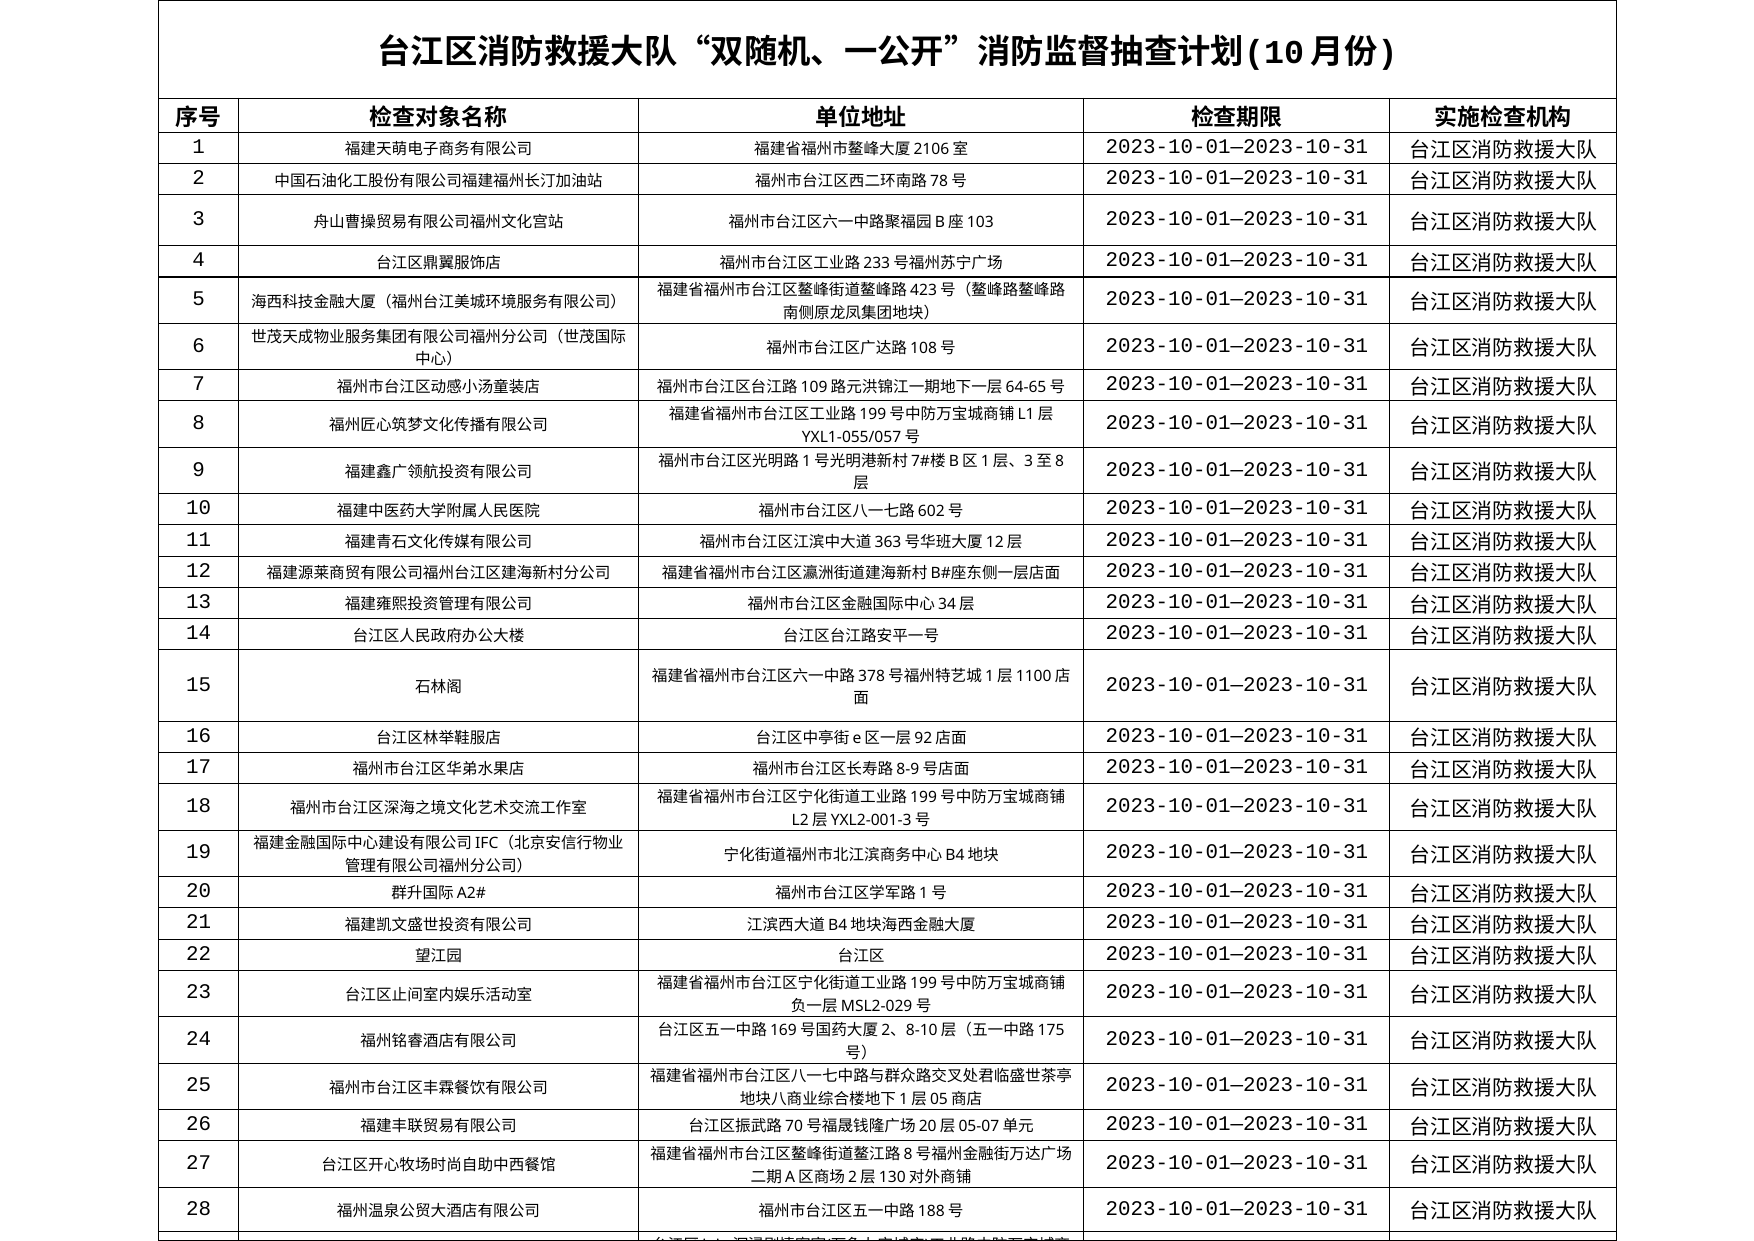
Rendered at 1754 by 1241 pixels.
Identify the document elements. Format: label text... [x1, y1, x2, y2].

table_cell 台江区消防救援大队 [1390, 940, 1616, 970]
table_cell 舟山曹操贸易有限公司福州文化宫站 [239, 195, 638, 245]
table_cell 福建省福州市台江区八一七中路与群众路交叉处君临盛世茶亭地块八商业综合楼地下1层05商店 [639, 1064, 1083, 1109]
table_cell 21 [159, 908, 238, 938]
table_cell 福建天萌电子商务有限公司 [239, 133, 638, 163]
table_cell 福州市台江区学军路1号 [639, 877, 1083, 907]
table_cell 检查对象名称 [239, 99, 638, 132]
table_cell 宁化街道福州市北江滨商务中心B4地块 [639, 831, 1083, 876]
table_cell 福建丰联贸易有限公司 [239, 1110, 638, 1140]
table_cell 福州市台江区长寿路8-9号店面 [639, 753, 1083, 783]
table_cell 台江区消防救援大队 [1390, 401, 1616, 447]
table_cell 2023-10-01—2023-10-31 [1084, 722, 1389, 752]
table_cell 2023-10-01—2023-10-31 [1084, 1110, 1389, 1140]
table_cell 2023-10-01—2023-10-31 [1084, 401, 1389, 447]
table_cell 18 [159, 784, 238, 829]
table_cell 9 [159, 448, 238, 493]
table_cell 台江区中亭街e区一层92店面 [639, 722, 1083, 752]
table_cell 福建省福州市台江区鳌峰街道鳌峰路423号（鳌峰路鳌峰路南侧原龙凤集团地块） [639, 278, 1083, 323]
table_cell 福州市台江区动感小汤童装店 [239, 370, 638, 400]
table_cell 单位地址 [639, 99, 1083, 132]
table_cell 2023-10-01—2023-10-31 [1084, 324, 1389, 369]
table_cell 26 [159, 1110, 238, 1140]
table_cell 福建省福州市台江区六一中路378号福州特艺城1层1100店面 [639, 650, 1083, 721]
table_cell 1 [159, 133, 238, 163]
table_cell 福州市台江区光明路1号光明港新村7#楼B区1层、3至8层 [639, 448, 1083, 493]
table_cell 台江区消防救援大队 [1390, 246, 1616, 276]
table_cell 2023-10-01—2023-10-31 [1084, 784, 1389, 829]
table_cell 2023-10-01—2023-10-31 [1084, 494, 1389, 524]
table_cell 台江区消防救援大队 [1390, 1064, 1616, 1109]
table_cell 13 [159, 588, 238, 618]
table_cell 福建省福州市台江区宁化街道工业路199号中防万宝城商铺负一层MSL2-029号 [639, 971, 1083, 1016]
table_cell 2023-10-01—2023-10-31 [1084, 448, 1389, 493]
table_cell 2023-10-01—2023-10-31 [1084, 831, 1389, 876]
table_cell 2023-10-01—2023-10-31 [1084, 1141, 1389, 1187]
table_cell 27 [159, 1141, 238, 1187]
table_cell 台江区消防救援大队 [1390, 619, 1616, 649]
table_cell 2023-10-01—2023-10-31 [1084, 588, 1389, 618]
table_cell 25 [159, 1064, 238, 1109]
table_cell 台江区消防救援大队 [1390, 494, 1616, 524]
table_cell 福建雍熙投资管理有限公司 [239, 588, 638, 618]
table_cell 14 [159, 619, 238, 649]
table_cell 福州市台江区八一七路602号 [639, 494, 1083, 524]
table_cell 2023-10-01—2023-10-31 [1084, 133, 1389, 163]
table_cell 2023-10-01—2023-10-31 [1084, 877, 1389, 907]
table_cell 世茂天成物业服务集团有限公司福州分公司（世茂国际中心） [239, 324, 638, 369]
table_cell 2023-10-01—2023-10-31 [1084, 619, 1389, 649]
table_cell 海西科技金融大厦（福州台江美城环境服务有限公司） [239, 278, 638, 323]
table_cell 台江区消防救援大队 [1390, 1188, 1616, 1231]
table_cell 福州市台江区广达路108号 [639, 324, 1083, 369]
table_cell 福州市台江区工业路233号福州苏宁广场 [639, 246, 1083, 276]
table_cell 福建金融国际中心建设有限公司IFC（北京安信行物业管理有限公司福州分公司） [239, 831, 638, 876]
table_cell 台江区消防救援大队 [1390, 448, 1616, 493]
table_cell 台江区消防救援大队 [1390, 588, 1616, 618]
table_cell 台江区消防救援大队 [1390, 164, 1616, 194]
table_cell 福州匠心筑梦文化传播有限公司 [239, 401, 638, 447]
table_cell 台江区消防救援大队 [1390, 195, 1616, 245]
table_cell 2023-10-01—2023-10-31 [1084, 195, 1389, 245]
table_cell 福建鑫广领航投资有限公司 [239, 448, 638, 493]
table_cell 台江区消防救援大队 [1390, 877, 1616, 907]
table_cell 福建省福州市鳌峰大厦2106室 [639, 133, 1083, 163]
table_cell 台江区消防救援大队 [1390, 831, 1616, 876]
table_cell 2023-10-01—2023-10-31 [1084, 1188, 1389, 1231]
table_cell 2023-10-01—2023-10-31 [1084, 971, 1389, 1016]
table_cell 序号 [159, 99, 238, 132]
table_cell 台江区消防救援大队 [1390, 557, 1616, 587]
table_cell 2023-10-01—2023-10-31 [1084, 278, 1389, 323]
table_cell 台江区消防救援大队 [1390, 1141, 1616, 1187]
table_cell 福州市台江区华弟水果店 [239, 753, 638, 783]
table_cell 福州市台江区台江路109路元洪锦江一期地下一层64-65号 [639, 370, 1083, 400]
table_cell 2023-10-01—2023-10-31 [1084, 753, 1389, 783]
table_cell 福建青石文化传媒有限公司 [239, 525, 638, 556]
table_cell 台江区消防救援大队 [1390, 278, 1616, 323]
table_cell 19 [159, 831, 238, 876]
table_cell 10 [159, 494, 238, 524]
table_cell 12 [159, 557, 238, 587]
table_cell 2023-10-01—2023-10-31 [1084, 246, 1389, 276]
table_cell 17 [159, 753, 238, 783]
table_cell 台江区消防救援大队 [1390, 133, 1616, 163]
table_cell 台江区消防救援大队 [1390, 784, 1616, 829]
table_cell 台江区消防救援大队 [1390, 908, 1616, 938]
table_cell 2023-10-01—2023-10-31 [1084, 370, 1389, 400]
table_cell 2023-10-01—2023-10-31 [1084, 650, 1389, 721]
table_cell 2023-10-01—2023-10-31 [1084, 525, 1389, 556]
table_cell 江滨西大道B4地块海西金融大厦 [639, 908, 1083, 938]
table_cell 7 [159, 370, 238, 400]
table_cell 11 [159, 525, 238, 556]
table_cell 台江区人民政府办公大楼 [239, 619, 638, 649]
table_cell 福州市台江区江滨中大道363号华班大厦12层 [639, 525, 1083, 556]
table_cell 台江区消防救援大队 [1390, 525, 1616, 556]
table_cell 16 [159, 722, 238, 752]
table_cell 8 [159, 401, 238, 447]
table_cell 台江区止间室内娱乐活动室 [239, 971, 638, 1016]
table_cell 28 [159, 1188, 238, 1231]
table_cell 福州市台江区五一中路188号 [639, 1188, 1083, 1231]
table_cell 福州市台江区深海之境文化艺术交流工作室 [239, 784, 638, 829]
table_cell 2023-10-01—2023-10-31 [1084, 164, 1389, 194]
table_cell 福建源莱商贸有限公司福州台江区建海新村分公司 [239, 557, 638, 587]
table_cell 台江区消防救援大队 [1390, 722, 1616, 752]
table_cell 台江区鼎翼服饰店 [239, 246, 638, 276]
table_cell 台江区 [639, 940, 1083, 970]
table_cell 台江区消防救援大队 [1390, 1110, 1616, 1140]
table_cell 台江区林举鞋服店 [239, 722, 638, 752]
table_cell 望江园 [239, 940, 638, 970]
table_cell 检查期限 [1084, 99, 1389, 132]
table_cell 22 [159, 940, 238, 970]
table_cell 福州市台江区六一中路聚福园B座103 [639, 195, 1083, 245]
table_cell 23 [159, 971, 238, 1016]
table_cell 2023-10-01—2023-10-31 [1084, 908, 1389, 938]
table_cell 5 [159, 278, 238, 323]
table_cell 群升国际A2# [239, 877, 638, 907]
table_cell 台江区消防救援大队 [1390, 971, 1616, 1016]
table_cell 福州温泉公贸大酒店有限公司 [239, 1188, 638, 1231]
table_cell 福州市台江区金融国际中心34层 [639, 588, 1083, 618]
table_cell 台江区五一中路169号国药大厦2、8-10层（五一中路175号） [639, 1017, 1083, 1062]
table_cell 2 [159, 164, 238, 194]
table_cell 3 [159, 195, 238, 245]
table_cell 15 [159, 650, 238, 721]
table_cell 中国石油化工股份有限公司福建福州长汀加油站 [239, 164, 638, 194]
table_cell 2023-10-01—2023-10-31 [1084, 1017, 1389, 1062]
table_cell 台江区振武路70号福晟钱隆广场20层05-07单元 [639, 1110, 1083, 1140]
table_cell 福建凯文盛世投资有限公司 [239, 908, 638, 938]
table_cell 6 [159, 324, 238, 369]
table_cell 2023-10-01—2023-10-31 [1084, 940, 1389, 970]
table_cell 2023-10-01—2023-10-31 [1084, 557, 1389, 587]
table_cell 福建省福州市台江区瀛洲街道建海新村B#座东侧一层店面 [639, 557, 1083, 587]
table_cell 实施检查机构 [1390, 99, 1616, 132]
table_cell 福建省福州市台江区工业路199号中防万宝城商铺L1层YXL1-055/057号 [639, 401, 1083, 447]
table_cell 24 [159, 1017, 238, 1062]
table_cell 福州市台江区丰霖餐饮有限公司 [239, 1064, 638, 1109]
table_header 台江区消防救援大队“双随机、一公开”消防监督抽查计划(10月份) [159, 1, 1616, 97]
table_cell 2023-10-01—2023-10-31 [1084, 1064, 1389, 1109]
table_cell 福州市台江区西二环南路78号 [639, 164, 1083, 194]
table_cell 福州铭睿酒店有限公司 [239, 1017, 638, 1062]
table_cell 福建省福州市台江区宁化街道工业路199号中防万宝城商铺L2层YXL2-001-3号 [639, 784, 1083, 829]
table_cell 台江区消防救援大队 [1390, 370, 1616, 400]
table_cell 台江区消防救援大队 [1390, 753, 1616, 783]
table_cell 福建中医药大学附属人民医院 [239, 494, 638, 524]
table_cell 台江区消防救援大队 [1390, 1017, 1616, 1062]
table_cell 台江区开心牧场时尚自助中西餐馆 [239, 1141, 638, 1187]
table_cell 台江区消防救援大队 [1390, 650, 1616, 721]
table_cell 福建省福州市台江区鳌峰街道鳌江路8号福州金融街万达广场二期A区商场2层130对外商铺 [639, 1141, 1083, 1187]
table_cell 台江区消防救援大队 [1390, 324, 1616, 369]
table_cell 台江区台江路安平一号 [639, 619, 1083, 649]
table_cell 4 [159, 246, 238, 276]
table_cell 20 [159, 877, 238, 907]
table_cell 石林阁 [239, 650, 638, 721]
